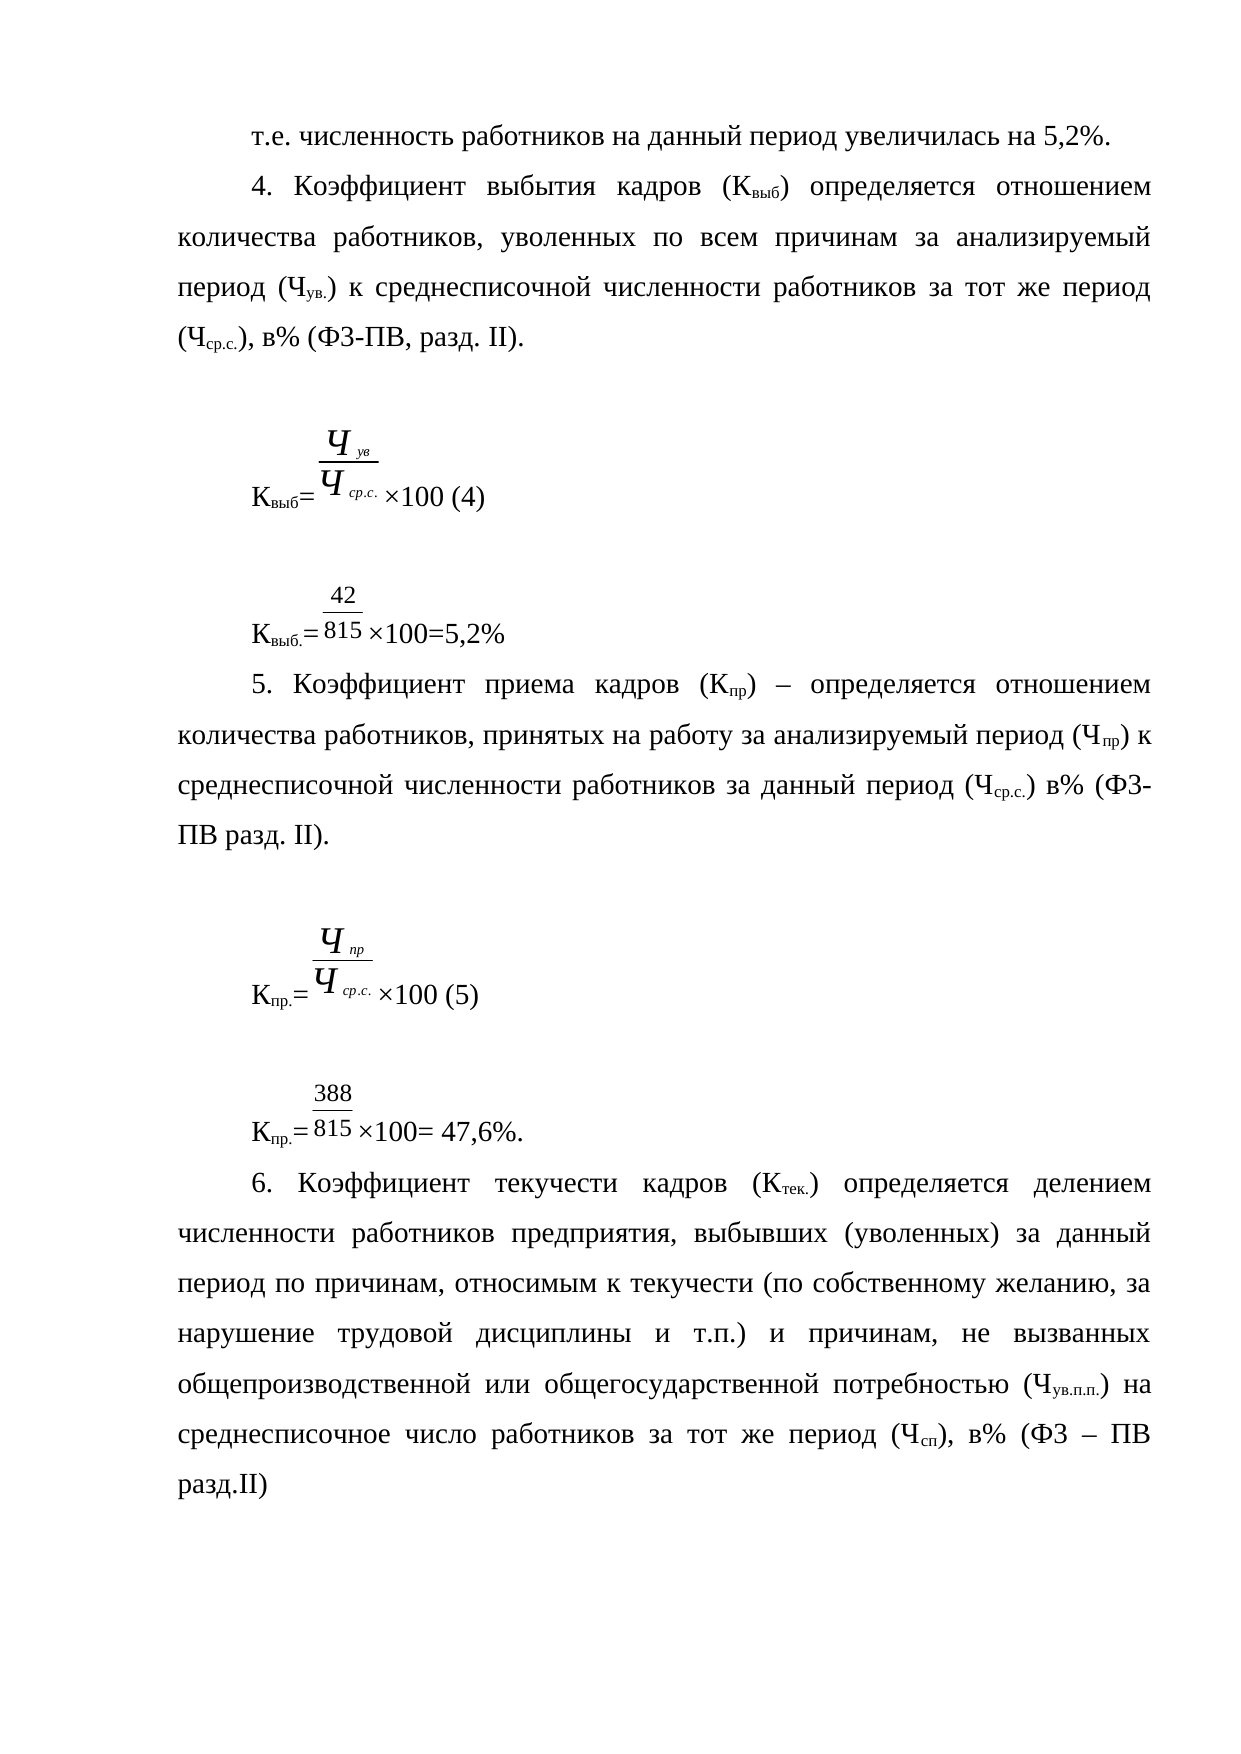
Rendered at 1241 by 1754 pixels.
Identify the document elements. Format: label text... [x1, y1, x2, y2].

text Кпр.=×100 (5) [177, 918, 1152, 1010]
text Квыб.=×100=5,2% [177, 579, 1152, 650]
text 6. Коэффициент текучести кадров (Ктек.) определяется делением численности работников предприятия, выбывших (уволенных) за данный период по причинам, относимым к текучести (по собственному желанию, за нарушение трудовой дисциплины и т.п.) и причинам, не вызванных общепроизводственной или общегосударственной потребностью (Чув.п.п.) на среднесписочное число работников за тот же период (Чсп), в% (Ф3 – ПВ разд.II) [177, 1165, 1152, 1500]
text 5. Коэффициент приема кадров (Кпр) – определяется отношением количества работников, принятых на работу за анализируемый период (Чпр) к среднесписочной численности работников за данный период (Чср.с.) в% (Ф3-ПВ разд. II). [177, 667, 1152, 851]
text 4. Коэффициент выбытия кадров (Квыб) определяется отношением количества работников, уволенных по всем причинам за анализируемый период (Чув.) к среднесписочной численности работников за тот же период (Чср.с.), в% (Ф3-ПВ, разд. II). [177, 168, 1152, 353]
text т.е. численность работников на данный период увеличилась на 5,2%. [177, 118, 1152, 152]
text Квыб=×100 (4) [177, 420, 1152, 512]
text Кпр.=×100= 47,6%. [177, 1077, 1152, 1148]
